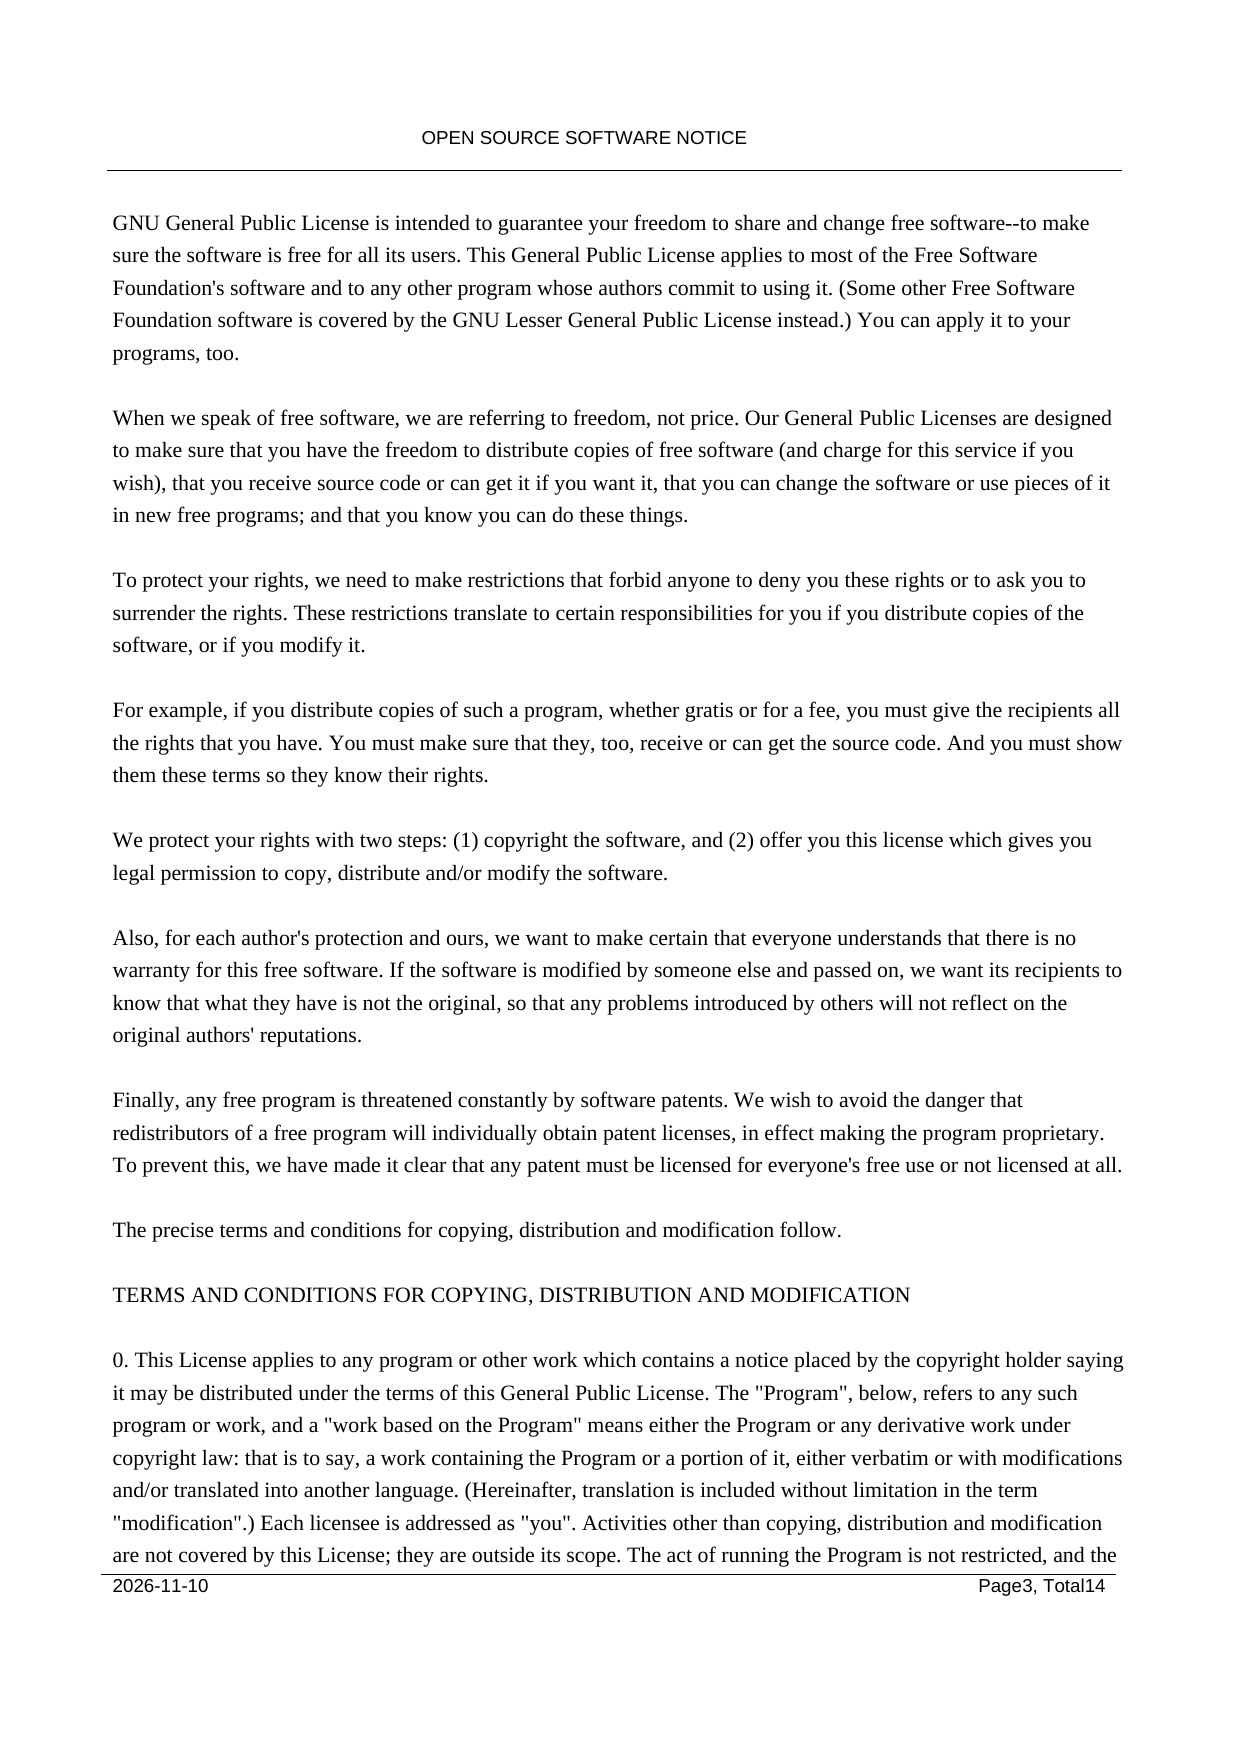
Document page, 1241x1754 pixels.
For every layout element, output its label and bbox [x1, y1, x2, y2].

text [112, 206, 1128, 1571]
